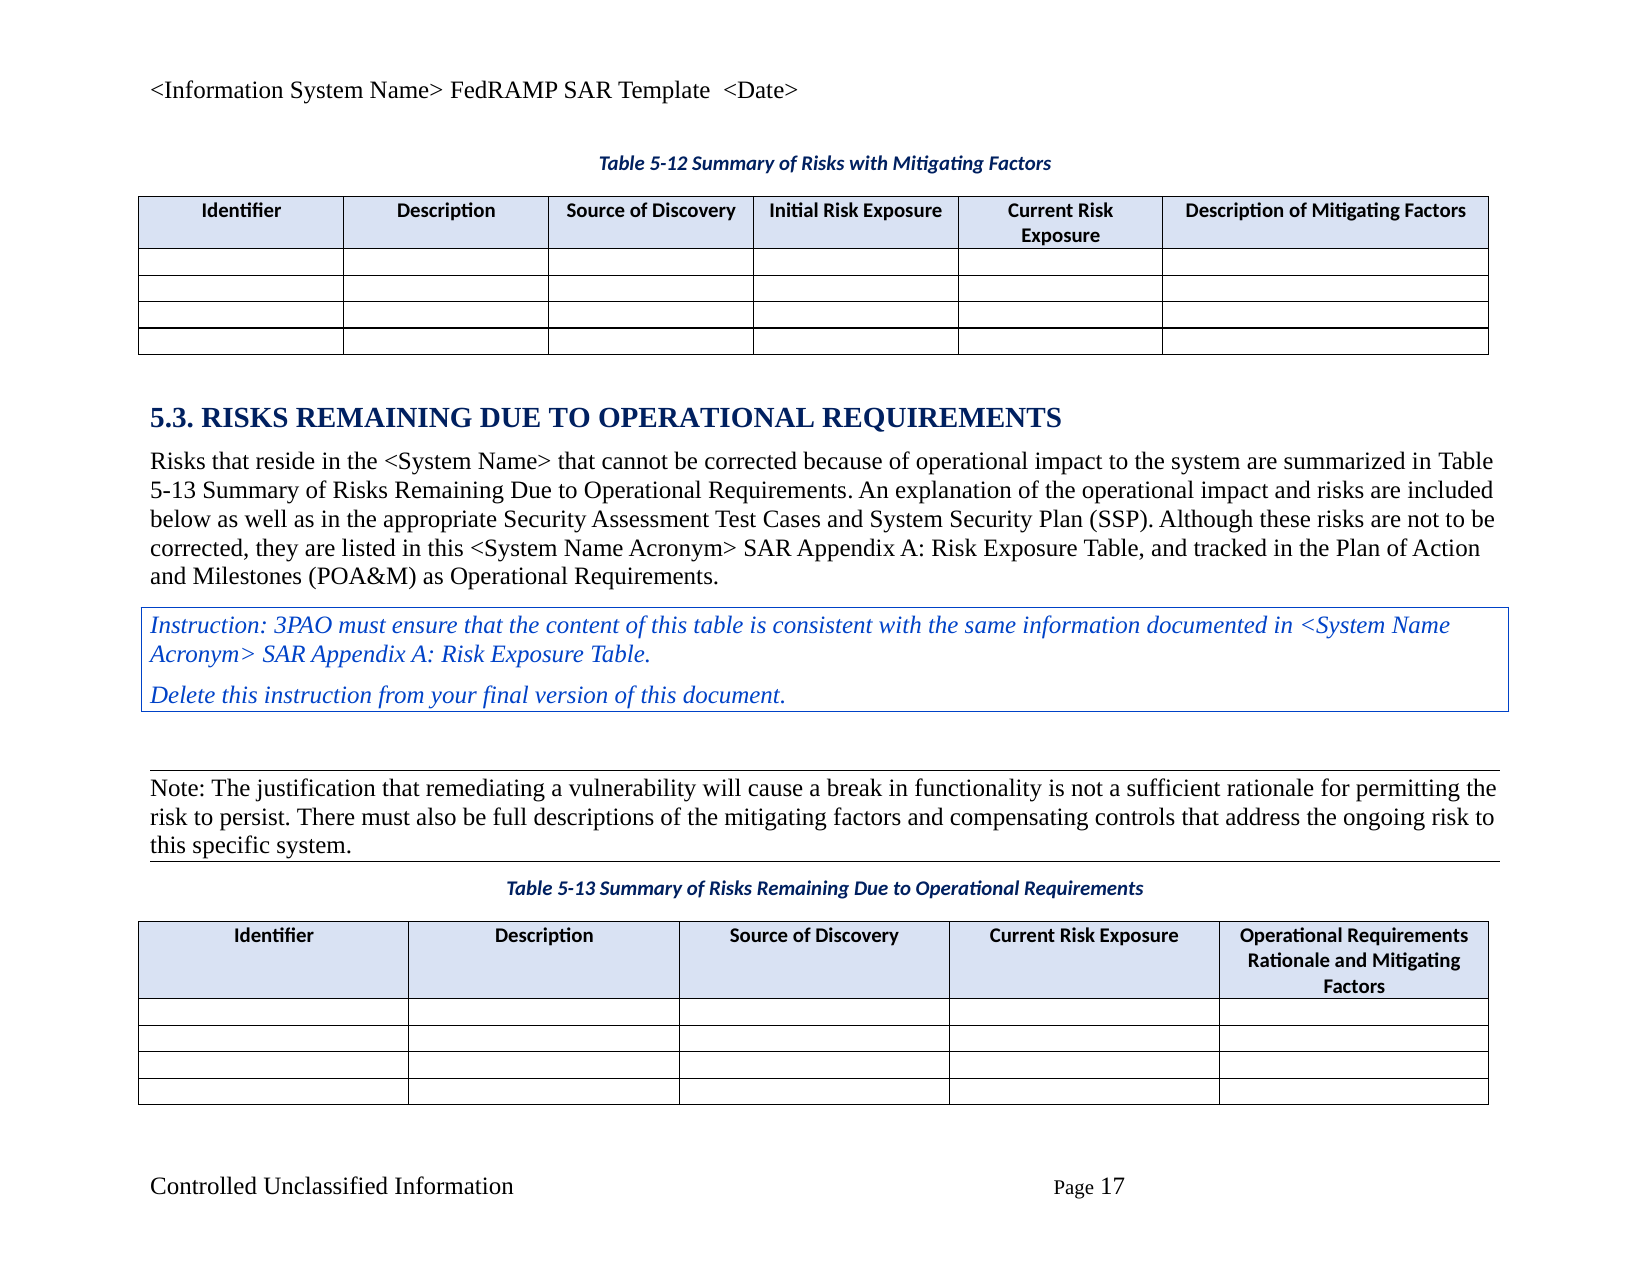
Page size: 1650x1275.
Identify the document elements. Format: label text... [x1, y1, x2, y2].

table_cell [549, 249, 753, 274]
table_cell [950, 999, 1219, 1025]
table_cell [1220, 1052, 1488, 1078]
table_cell [409, 1079, 679, 1104]
table_cell [409, 1026, 679, 1051]
table_cell [950, 1026, 1219, 1051]
table_cell [680, 1052, 949, 1078]
table_cell [959, 249, 1162, 274]
table_cell [139, 1052, 408, 1078]
table_cell [1163, 329, 1488, 354]
table_header Source of Discovery [680, 922, 949, 998]
table_cell [754, 276, 958, 301]
table_cell [1220, 999, 1488, 1025]
subtitle Risks Remaining Due to Operational Requirements [150, 400, 1500, 434]
table_cell [549, 276, 753, 301]
table_header Identifier [139, 922, 408, 998]
table_header Description [344, 197, 548, 248]
table_header Source of Discovery [549, 197, 753, 248]
table_cell [680, 1026, 949, 1051]
table_cell [680, 999, 949, 1025]
table_cell [139, 1079, 408, 1104]
table_cell [1220, 1079, 1488, 1104]
table_cell [959, 276, 1162, 301]
table_header Current Risk Exposure [959, 197, 1162, 248]
table_header Initial Risk Exposure [754, 197, 958, 248]
table_cell [344, 276, 548, 301]
table_cell [139, 1026, 408, 1051]
table_header Current Risk Exposure [950, 922, 1219, 998]
text Instruction: 3PAO must ensure that the content of this table is consistent with the same information documented in <System Name Acronym> SAR Appendix A: Risk Exposure Table. [142, 608, 1508, 667]
text Delete this instruction from your final version of this document. [142, 677, 1508, 711]
table_cell [139, 302, 343, 327]
table_cell [754, 329, 958, 354]
table_cell [950, 1052, 1219, 1078]
table_cell [549, 302, 753, 327]
table_header Identifier [139, 197, 343, 248]
table_cell [959, 302, 1162, 327]
table_cell [754, 249, 958, 274]
table_cell [549, 329, 753, 354]
table_cell [409, 1052, 679, 1078]
table_header Operational Requirements Rationale and Mitigating Factors [1220, 922, 1488, 998]
table_cell [1220, 1026, 1488, 1051]
table_cell [139, 999, 408, 1025]
table_cell [950, 1079, 1219, 1104]
text Note: The justification that remediating a vulnerability will cause a break in functionality is not a sufficient rationale for permitting the risk to persist. There must also be full descriptions of the mitigating factors and compensating controls that address the ongoing risk to this specific system. [150, 771, 1500, 861]
table_cell [344, 329, 548, 354]
table_cell [1163, 276, 1488, 301]
table_cell [344, 249, 548, 274]
table_cell [139, 276, 343, 301]
table_cell [754, 302, 958, 327]
table_cell [1163, 302, 1488, 327]
table_cell [139, 329, 343, 354]
table_cell [680, 1079, 949, 1104]
table_cell [409, 999, 679, 1025]
table_header Description [409, 922, 679, 998]
table_cell [1163, 249, 1488, 274]
table_header Description of Mitigating Factors [1163, 197, 1488, 248]
table_cell [344, 302, 548, 327]
table_cell [959, 329, 1162, 354]
table_cell [139, 249, 343, 274]
